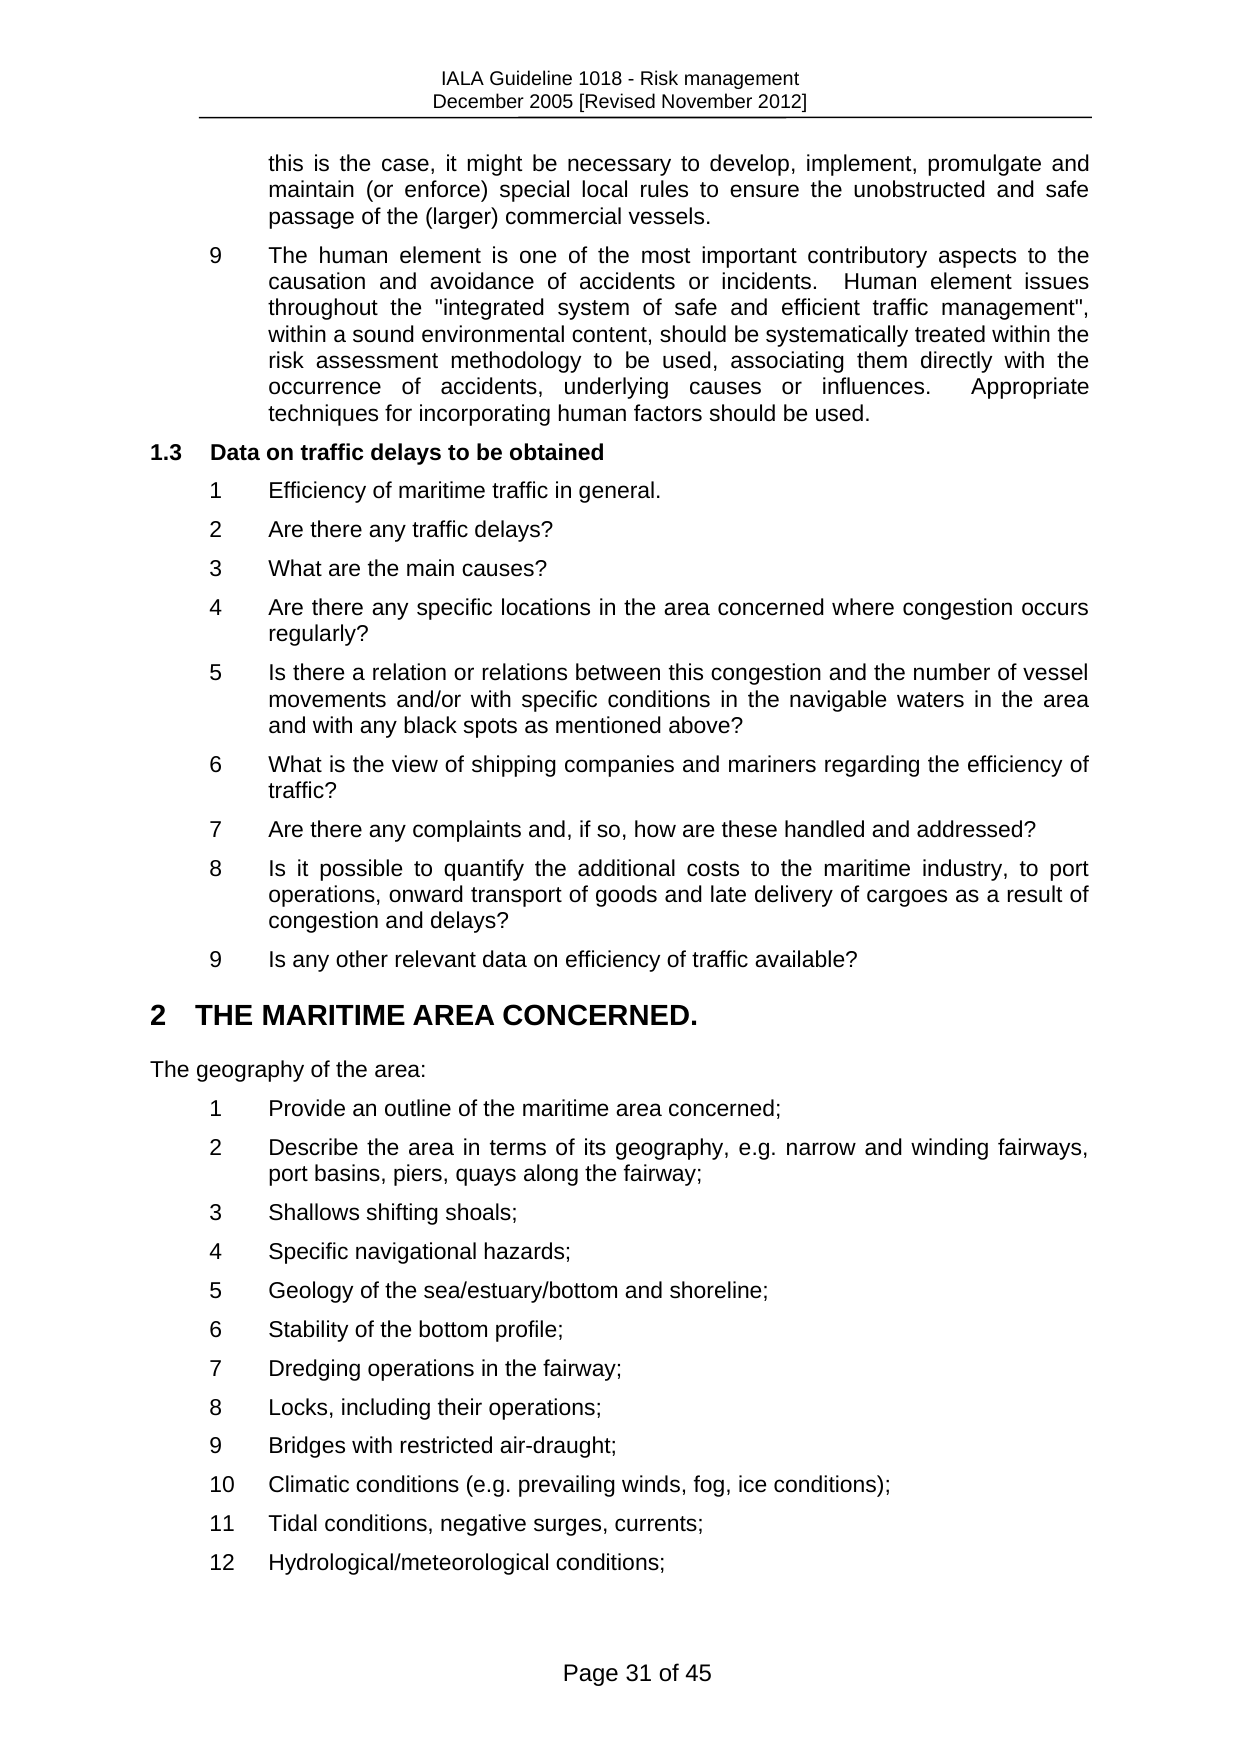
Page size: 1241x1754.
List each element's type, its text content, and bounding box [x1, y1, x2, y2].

list Locks, including their operations; [209, 1393, 1090, 1420]
list Is any other relevant data on efficiency of traffic available? [209, 946, 1090, 973]
list Are there any specific locations in the area concerned where congestion occurs regularly? [209, 594, 1090, 647]
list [209, 150, 1090, 229]
text The geography of the area: [150, 1056, 1090, 1083]
list Dredging operations in the fairway; [209, 1354, 1090, 1381]
list What is the view of shipping companies and mariners regarding the efficiency of traffic? [209, 751, 1090, 803]
list The human element is one of the most important contributory aspects to the causation and avoidance of accidents or incidents. Human element issues throughout the "integrated system of safe and efficient traffic management", within a sound environmental content, should be systematically treated within the risk assessment methodology to be used, associating them directly with the occurrence of accidents, underlying causes or influences. Appropriate techniques for incorporating human factors should be used. [209, 242, 1090, 426]
list Shallows shifting shoals; [209, 1199, 1090, 1226]
list Geology of the sea/estuary/bottom and shoreline; [209, 1277, 1090, 1303]
list Tidal conditions, negative surges, currents; [209, 1510, 1090, 1536]
list Hydrological/meteorological conditions; [209, 1549, 1090, 1575]
list Describe the area in terms of its geography, e.g. narrow and winding fairways, port basins, piers, quays along the fairway; [209, 1134, 1090, 1187]
subtitle The Maritime Area Concerned. [150, 998, 1090, 1031]
list Is there a relation or relations between this congestion and the number of vessel movements and/or with specific conditions in the navigable waters in the area and with any black spots as mentioned above? [209, 659, 1090, 738]
list Climatic conditions (e.g. prevailing winds, fog, ice conditions); [209, 1471, 1090, 1497]
list Are there any complaints and, if so, how are these handled and addressed? [209, 816, 1090, 842]
list Efficiency of maritime traffic in general. [209, 477, 1090, 504]
list What are the main causes? [209, 555, 1090, 581]
list Bridges with restricted air-draught; [209, 1432, 1090, 1459]
list Is it possible to quantify the additional costs to the maritime industry, to port operations, onward transport of goods and late delivery of cargoes as a result of congestion and delays? [209, 855, 1090, 934]
list Are there any traffic delays? [209, 516, 1090, 543]
list Specific navigational hazards; [209, 1238, 1090, 1264]
subtitle Data on traffic delays to be obtained [150, 438, 1090, 465]
list Stability of the bottom profile; [209, 1316, 1090, 1342]
list Provide an outline of the maritime area concerned; [209, 1095, 1090, 1121]
